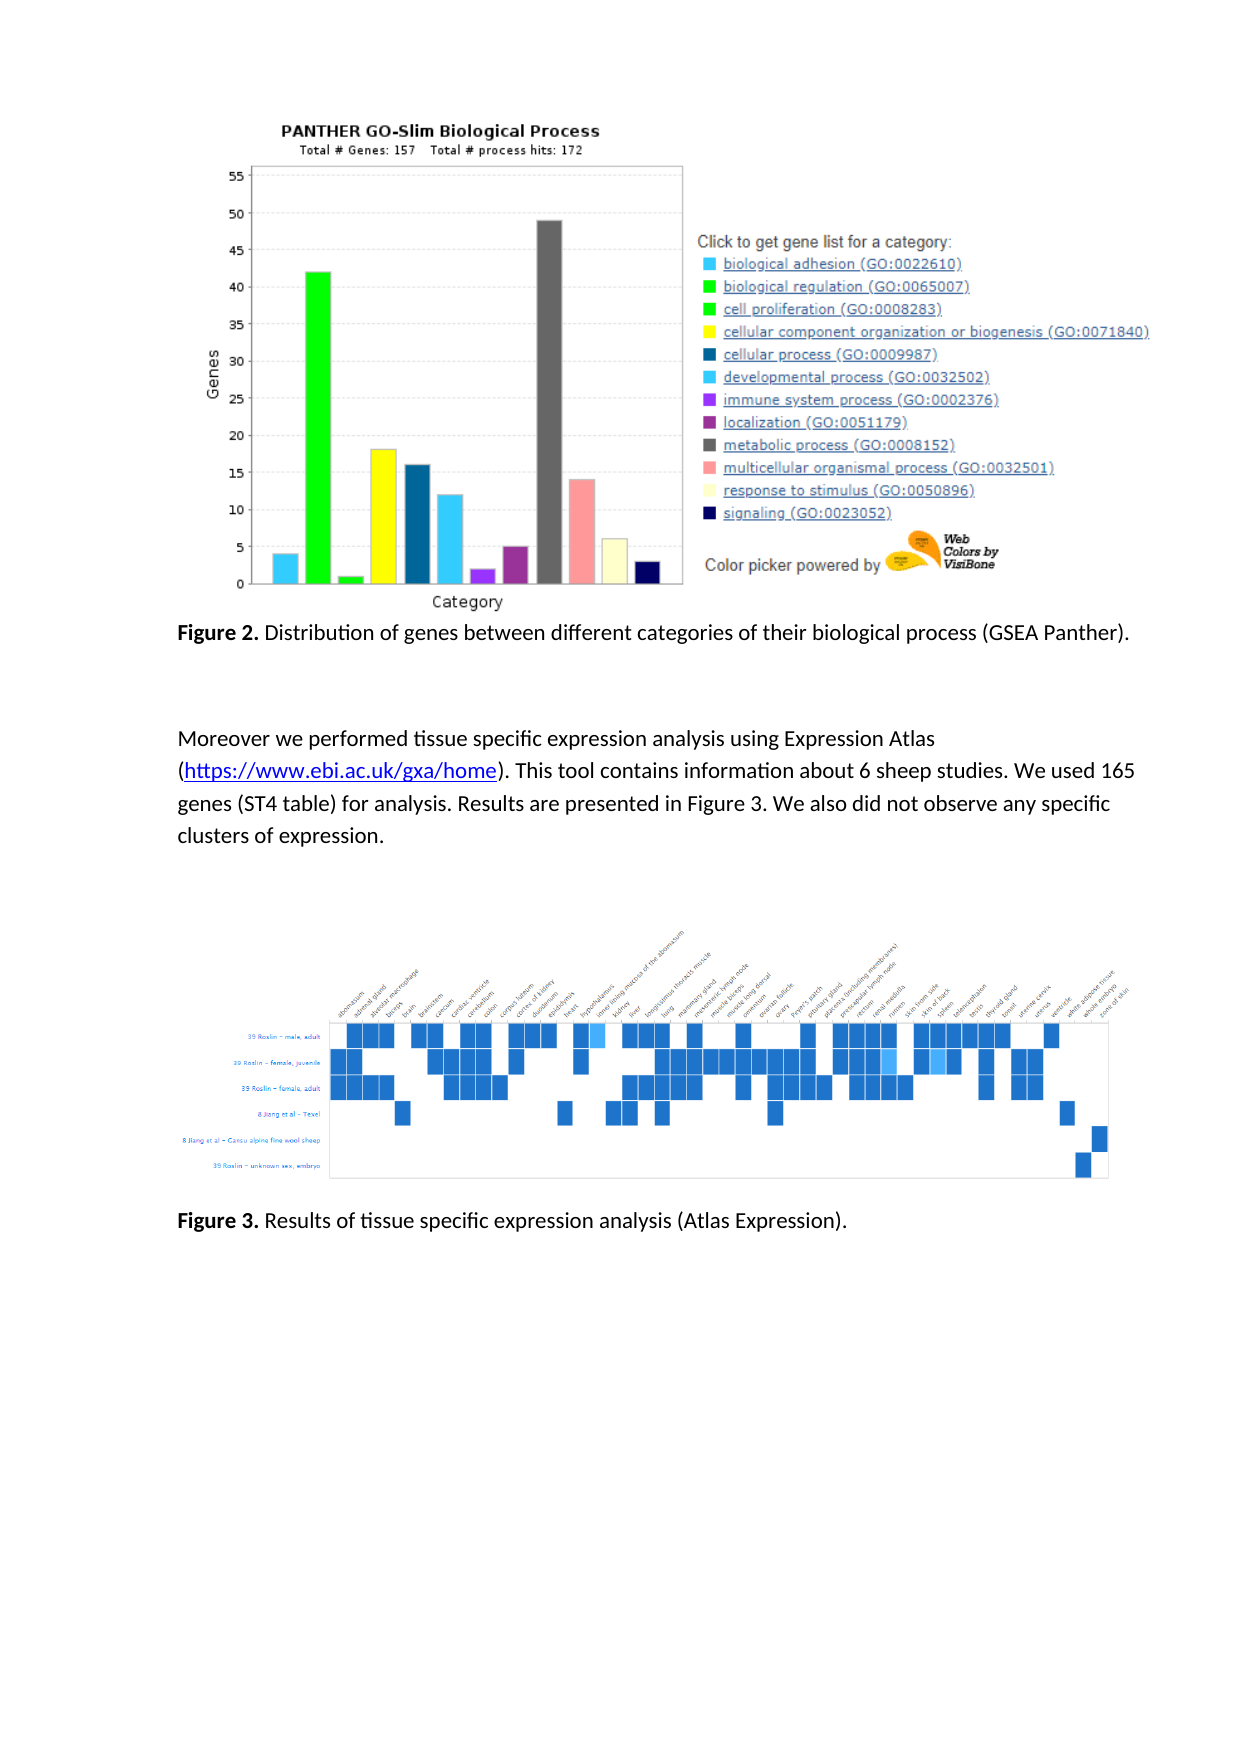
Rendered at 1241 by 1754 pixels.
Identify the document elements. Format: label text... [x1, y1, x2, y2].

text Moreover we performed tissue specific expression analysis using Expression Atlas (https://www.ebi.ac.uk/gxa/home). This tool contains information about 6 sheep studies. We used 165 genes (ST4 table) for analysis. Results are presented in Figure 3. We also did not observe any specific clusters of expression. [177, 724, 1152, 849]
picture [177, 927, 1152, 1181]
text Figure 3. Results of tissue specific expression analysis (Atlas Expression). [177, 1206, 1152, 1234]
text Figure 2. Distribution of genes between different categories of their biological process (GSEA Panther). [177, 615, 1152, 646]
picture [177, 118, 1152, 615]
